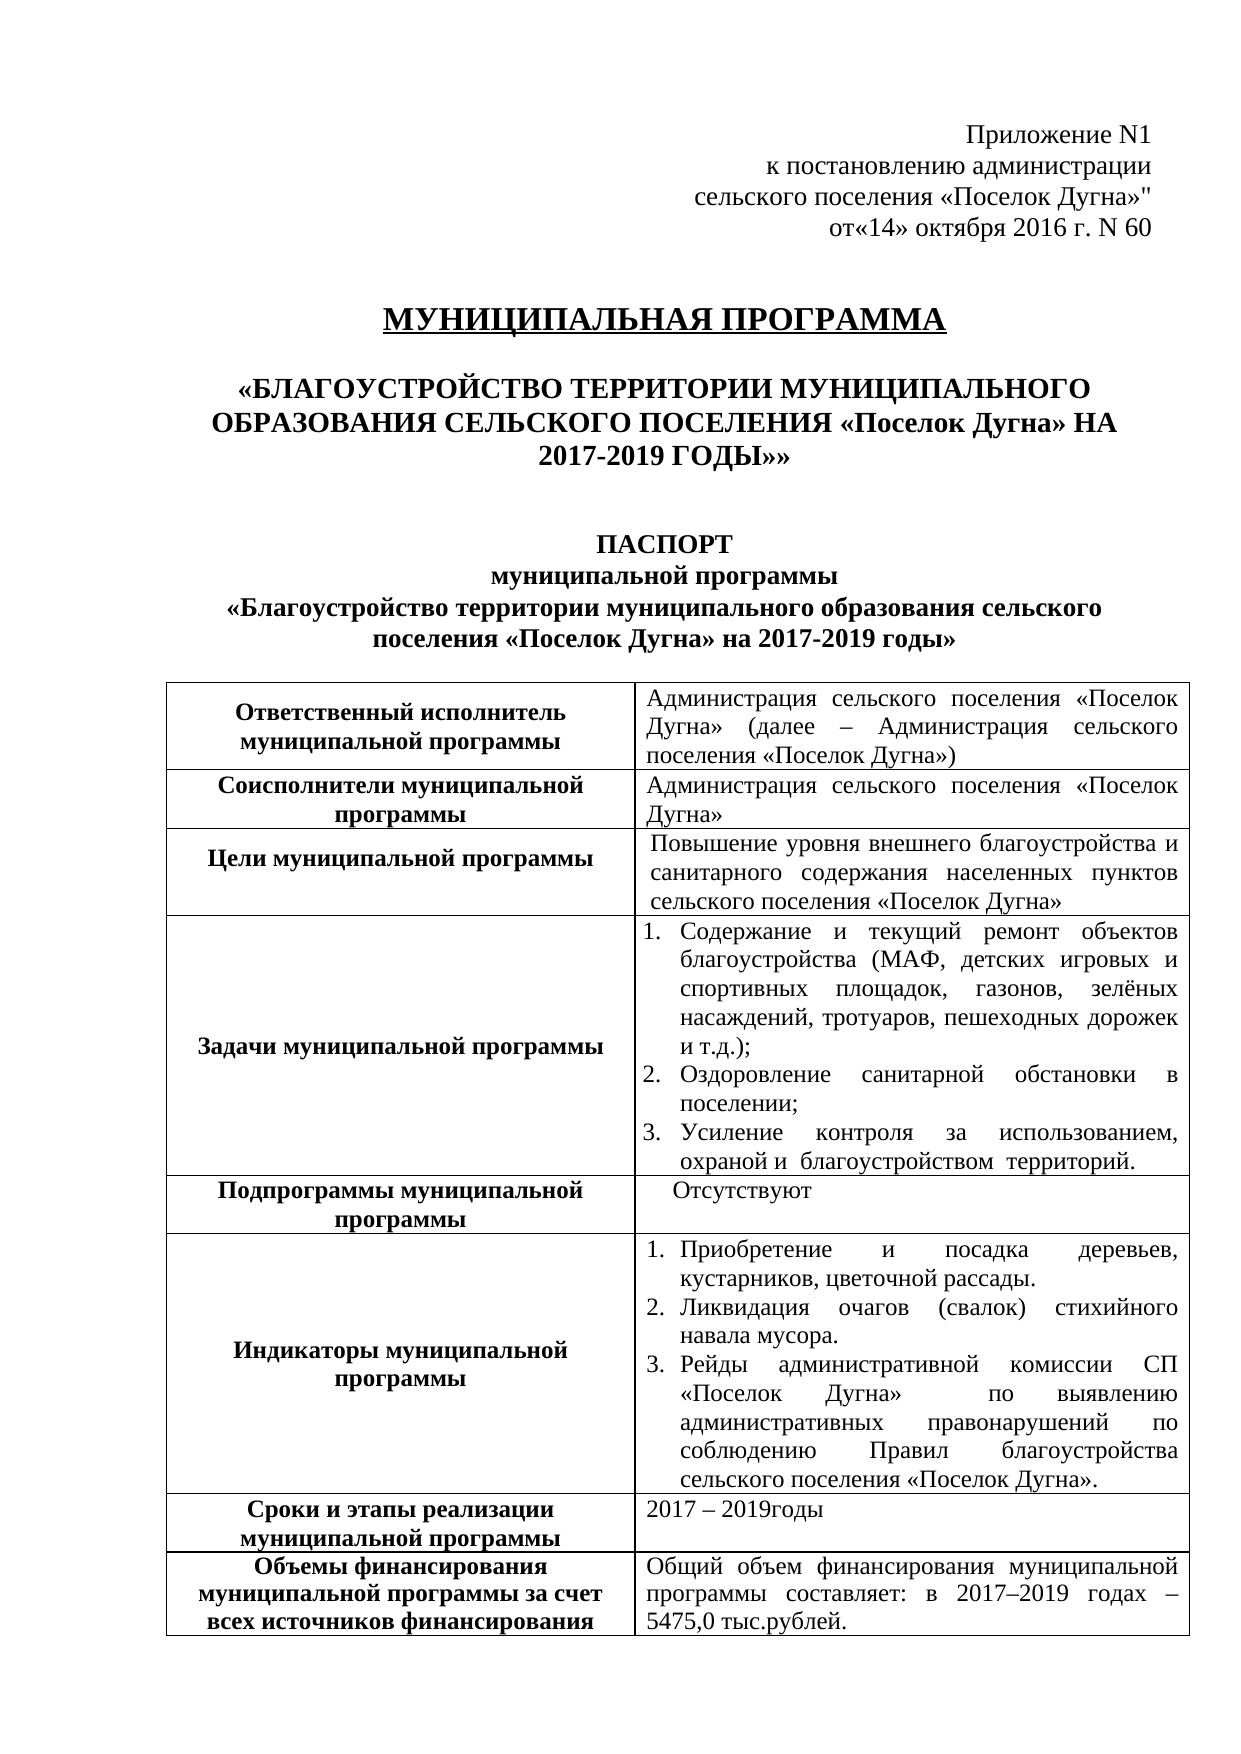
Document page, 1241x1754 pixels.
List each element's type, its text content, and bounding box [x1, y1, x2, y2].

table_cell Повышение уровня внешнего благоустройства и санитарного содержания населенных пунктов сельского поселения «Поселок Дугна» [636, 829, 1189, 915]
text «Благоустройство территории муниципального образования сельского поселения «Поселок Дугна» на 2017-2019 годы» [177, 591, 1152, 653]
text от«14» октября 2016 г. N 60 [177, 212, 1152, 243]
text ПАСПОРТ [177, 528, 1152, 559]
text муниципальной программы [177, 559, 1152, 591]
table_cell Подпрограммы муниципальной программы [167, 1176, 634, 1233]
text сельского поселения «Поселок Дугна»" [177, 180, 1152, 212]
text к постановлению администрации [177, 149, 1152, 180]
table_header Администрация сельского поселения «Поселок Дугна» (далее – Администрация сельского поселения «Поселок Дугна») [636, 683, 1189, 769]
text Приложение N1 [177, 118, 1152, 149]
text МУНИЦИПАЛЬНАЯ ПРОГРАММА [177, 299, 1152, 338]
table_cell Задачи муниципальной программы [167, 916, 634, 1174]
table_cell Соисполнители муниципальной программы [167, 770, 634, 827]
table_cell Содержание и текущий ремонт объектов благоустройства (МАФ, детских игровых и спортивных площадок, газонов, зелёных насаждений, тротуаров, пешеходных дорожек и т.д.); Оздоровление санитарной обстановки в поселении; Усиление контроля за использованием, охраной и благоустройством территорий. [636, 916, 1189, 1174]
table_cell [167, 1553, 634, 1634]
table_cell Администрация сельского поселения «Поселок Дугна» [636, 770, 1189, 827]
table_cell Приобретение и посадка деревьев, кустарников, цветочной рассады. Ликвидация очагов (свалок) стихийного навала мусора. Рейды административной комиссии СП «Поселок Дугна» по выявлению административных правонарушений по соблюдению Правил благоустройства сельского поселения «Поселок Дугна». [636, 1234, 1189, 1493]
table_cell Индикаторы муниципальной программы [167, 1234, 634, 1493]
table_cell 2017 – 2019годы [636, 1494, 1189, 1551]
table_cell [636, 1553, 1189, 1634]
table_header Ответственный исполнитель муниципальной программы [167, 683, 634, 769]
table_cell Цели муниципальной программы [167, 829, 634, 915]
table_cell Отсутствуют [636, 1176, 1189, 1233]
table_cell Сроки и этапы реализации муниципальной программы [167, 1494, 634, 1551]
text «БЛАГОУСТРОЙСТВО ТЕРРИТОРИИ МУНИЦИПАЛЬНОГО ОБРАЗОВАНИЯ СЕЛЬСКОГО ПОСЕЛЕНИЯ «Поселок Дугна» НА 2017-2019 ГОДЫ»» [177, 371, 1152, 472]
